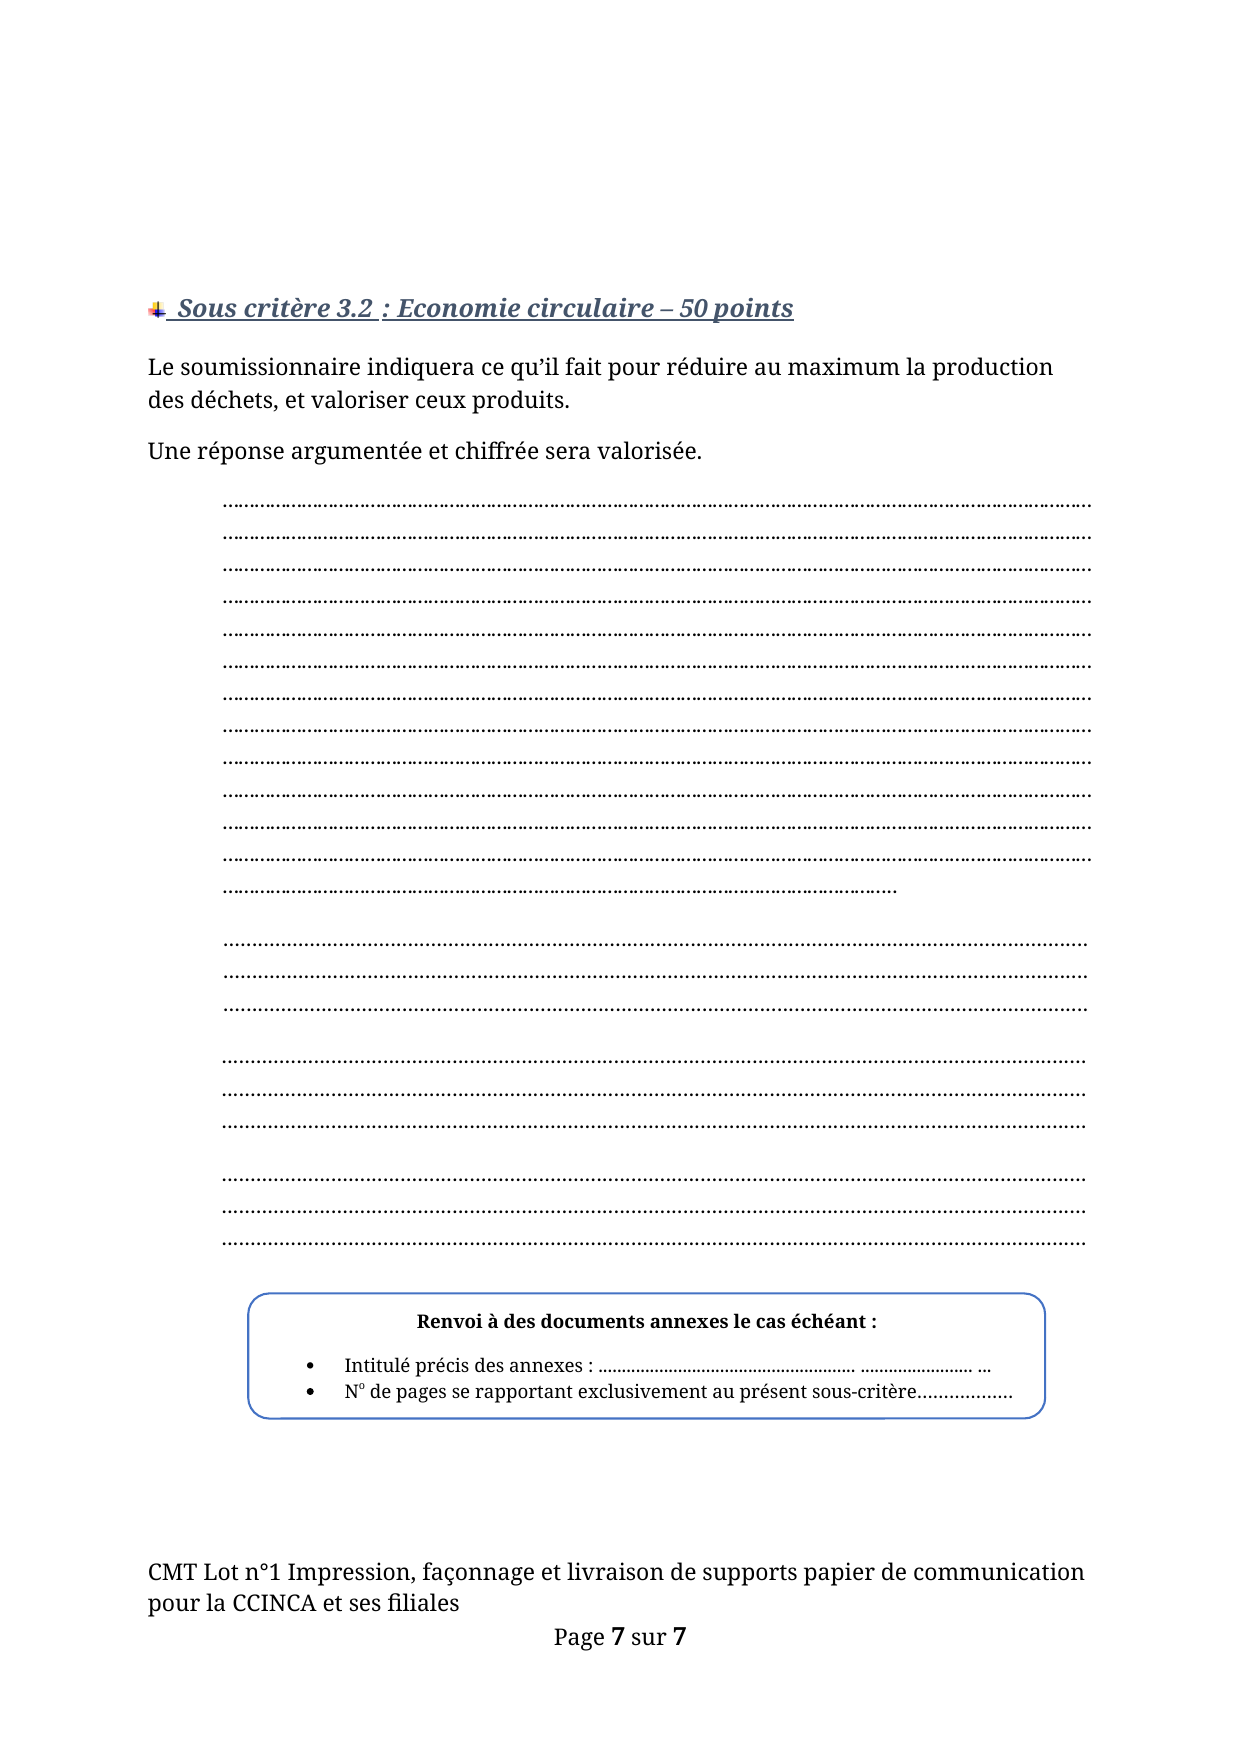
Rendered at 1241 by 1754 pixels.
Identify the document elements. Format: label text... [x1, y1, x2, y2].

text ...................................................................................................................................................... ............................................................................................................................................................................................................................................................................................................ [221, 1042, 1093, 1134]
list ……………………………………………………………………………………………………………………………………………………………………………………………………………………………………………………………………………………………………………………………………………………………………………………………………………………………………………………………………………………………………………………………………………………………………………………………………………………………………………………………………………………………………………………………………………………………………………………………………………………………………………………………………………………………………………………………………………………………………………………………………………………………………………………………………………………………………………………………………………………………………………………………………………………………………………………………………………………………………………………………………………………………………………………………………………………………………………………………………………………………………………………………………………………………………………………………………………………………………………………………………………………………………………………………………………………………………………………………………………………………………………………………………………………………………………………………………………….. [223, 485, 1093, 899]
picture [148, 300, 166, 318]
text Le soumissionnaire indiquera ce qu’il fait pour réduire au maximum la production des déchets, et valoriser ceux produits. [148, 350, 1093, 415]
list ...................................................................................................................................................... ............................................................................................................................................................................................................................................................................................................ [223, 924, 1093, 1017]
list Sous critère 3.2 : Economie circulaire – 50 points [148, 290, 1093, 324]
text ...................................................................................................................................................... ............................................................................................................................................................................................................................................................................................................ [221, 1159, 1093, 1251]
text Une réponse argumentée et chiffrée sera valorisée. [148, 434, 1093, 466]
